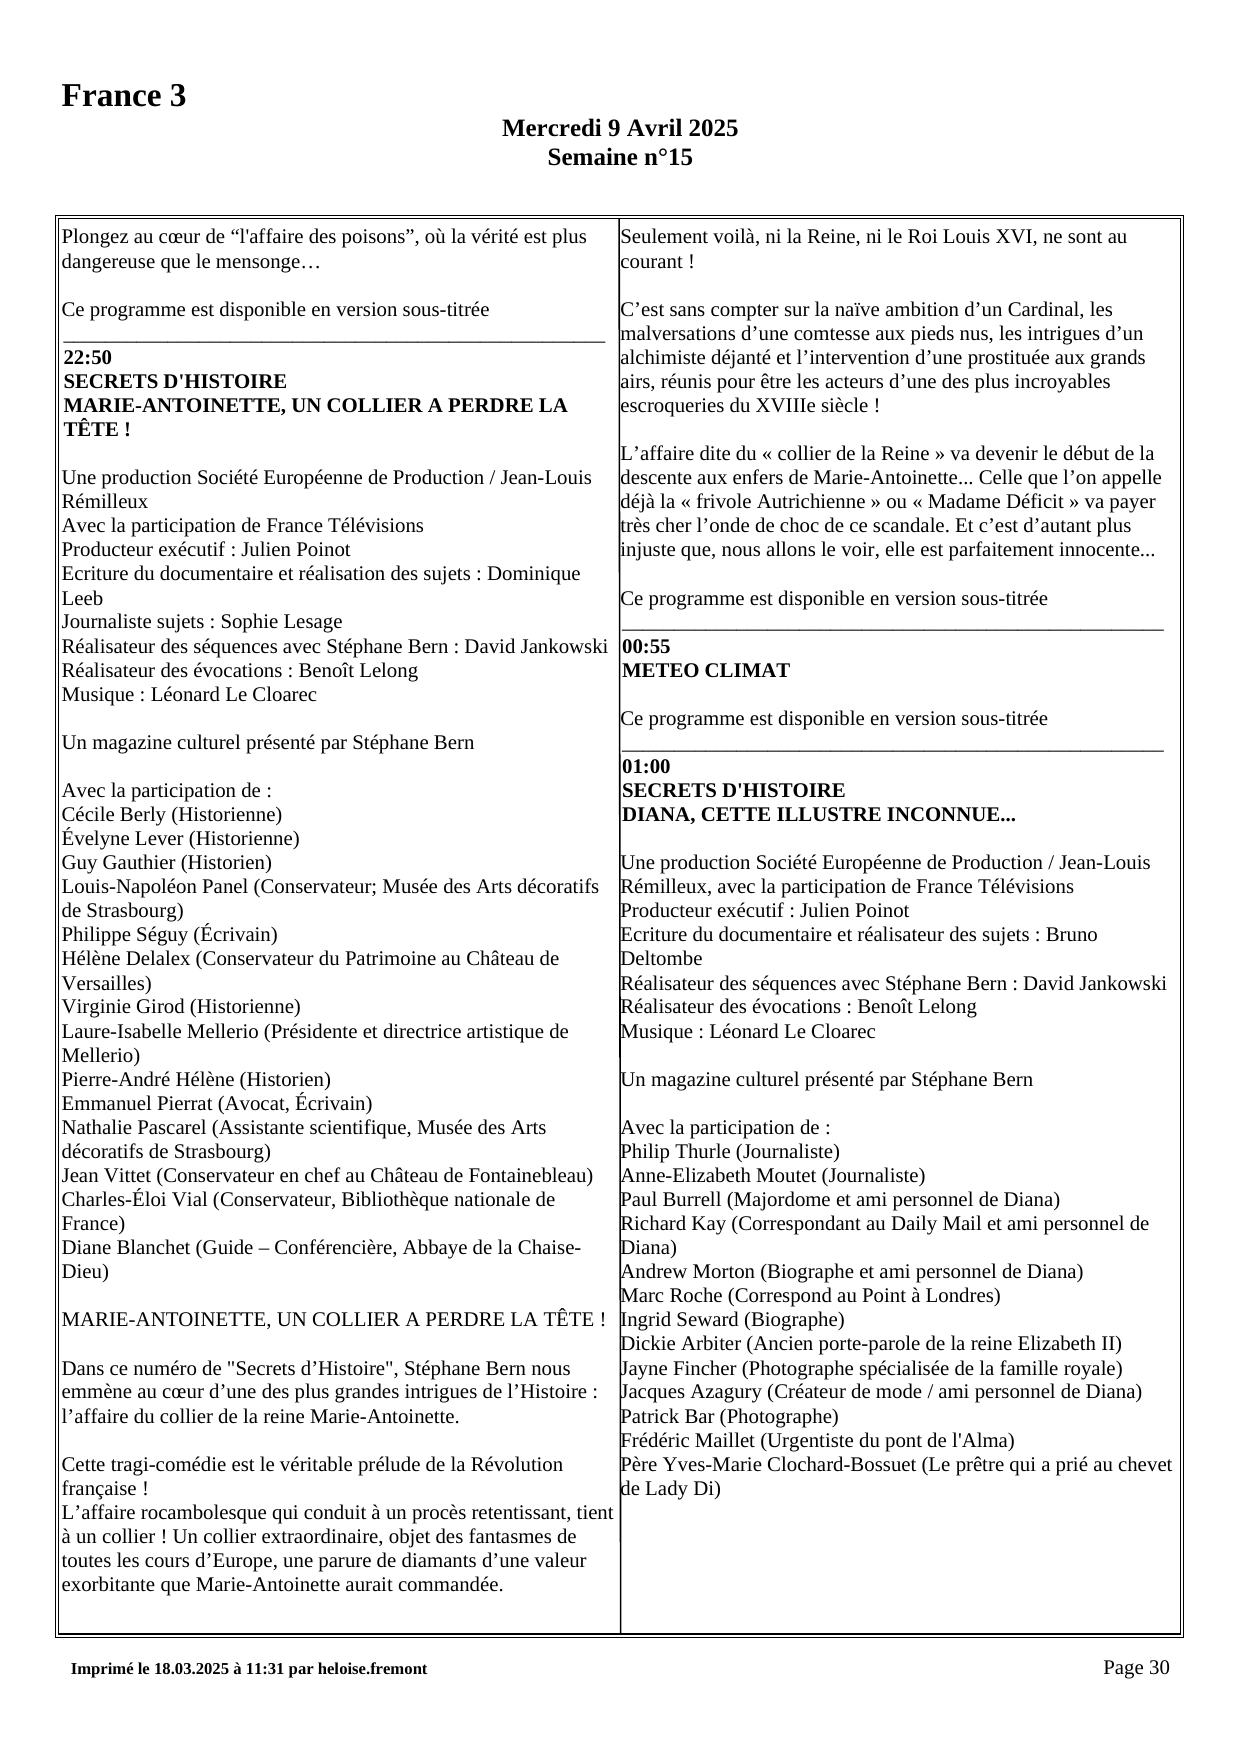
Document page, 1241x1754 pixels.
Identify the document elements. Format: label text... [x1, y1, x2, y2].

text ____________________________________________________ [622, 609, 1179, 633]
text Ce programme est disponible en version sous-titrée [61, 297, 620, 321]
text 22:50 [63, 345, 620, 369]
text Ce programme est disponible en version sous-titrée [620, 585, 1179, 609]
text DIANA, CETTE ILLUSTRE INCONNUE... [622, 802, 1179, 826]
text MARIE-ANTOINETTE, UN COLLIER A PERDRE LA TÊTE ! [63, 393, 620, 441]
text 00:55 [622, 633, 1179, 658]
text SECRETS D'HISTOIRE [622, 778, 1179, 802]
text Une production Société Européenne de Production / Jean-Louis Rémilleux, avec la participation de France Télévisions Producteur exécutif : Julien Poinot Ecriture du documentaire et réalisateur des sujets : Bruno Deltombe Réalisateur des séquences avec Stéphane Bern : David Jankowski Réalisateur des évocations : Benoît Lelong Musique : Léonard Le Cloarec Un magazine culturel présenté par Stéphane Bern Avec la participation de : Philip Thurle (Journaliste) Anne-Elizabeth Moutet (Journaliste) Paul Burrell (Majordome et ami personnel de Diana) Richard Kay (Correspondant au Daily Mail et ami personnel de Diana) Andrew Morton (Biographe et ami personnel de Diana) Marc Roche (Correspond au Point à Londres) Ingrid Seward (Biographe) Dickie Arbiter (Ancien porte-parole de la reine Elizabeth II) Jayne Fincher (Photographe spécialisée de la famille royale) Jacques Azagury (Créateur de mode / ami personnel de Diana) Patrick Bar (Photographe) Frédéric Maillet (Urgentiste du pont de l'Alma) Père Yves-Marie Clochard-Bossuet (Le prêtre qui a prié au chevet de Lady Di) [620, 826, 1179, 1548]
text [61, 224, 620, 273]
text Ce programme est disponible en version sous-titrée [620, 706, 1179, 730]
text METEO CLIMAT [622, 658, 1179, 682]
text SECRETS D'HISTOIRE [63, 369, 620, 393]
text Une production Société Européenne de Production / Jean-Louis Rémilleux Avec la participation de France Télévisions Producteur exécutif : Julien Poinot Ecriture du documentaire et réalisation des sujets : Dominique Leeb Journaliste sujets : Sophie Lesage Réalisateur des séquences avec Stéphane Bern : David Jankowski Réalisateur des évocations : Benoît Lelong Musique : Léonard Le Cloarec Un magazine culturel présenté par Stéphane Bern Avec la participation de : Cécile Berly (Historienne) Évelyne Lever (Historienne) Guy Gauthier (Historien) Louis-Napoléon Panel (Conservateur; Musée des Arts décoratifs de Strasbourg) Philippe Séguy (Écrivain) Hélène Delalex (Conservateur du Patrimoine au Château de Versailles) Virginie Girod (Historienne) Laure-Isabelle Mellerio (Présidente et directrice artistique de Mellerio) Pierre-André Hélène (Historien) Emmanuel Pierrat (Avocat, Écrivain) Nathalie Pascarel (Assistante scientifique, Musée des Arts décoratifs de Strasbourg) Jean Vittet (Conservateur en chef au Château de Fontainebleau) Charles-Éloi Vial (Conservateur, Bibliothèque nationale de France) Diane Blanchet (Guide – Conférencière, Abbaye de la Chaise-Dieu) MARIE-ANTOINETTE, UN COLLIER A PERDRE LA TÊTE ! Dans ce numéro de "Secrets d’Histoire", Stéphane Bern nous emmène au cœur d’une des plus grandes intrigues de l’Histoire : l’affaire du collier de la reine Marie-Antoinette. Cette tragi-comédie est le véritable prélude de la Révolution française ! L’affaire rocambolesque qui conduit à un procès retentissant, tient à un collier ! Un collier extraordinaire, objet des fantasmes de toutes les cours d’Europe, une parure de diamants d’une valeur exorbitante que Marie-Antoinette aurait commandée. Seulement voilà, ni la Reine, ni le Roi Louis XVI, ne sont au courant ! C’est sans compter sur la naïve ambition d’un Cardinal, les malversations d’une comtesse aux pieds nus, les intrigues d’un alchimiste déjanté et l’intervention d’une prostituée aux grands airs, réunis pour être les acteurs d’une des plus incroyables escroqueries du XVIIIe siècle ! L’affaire dite du « collier de la Reine » va devenir le début de la descente aux enfers de Marie-Antoinette... Celle que l’on appelle déjà la « frivole Autrichienne » ou « Madame Déficit » va payer très cher l’onde de choc de ce scandale. Et c’est d’autant plus injuste que, nous allons le voir, elle est parfaitement innocente... [61, 224, 1179, 1620]
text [63, 321, 620, 345]
text 01:00 [622, 754, 1179, 778]
text ____________________________________________________ [622, 730, 1179, 754]
